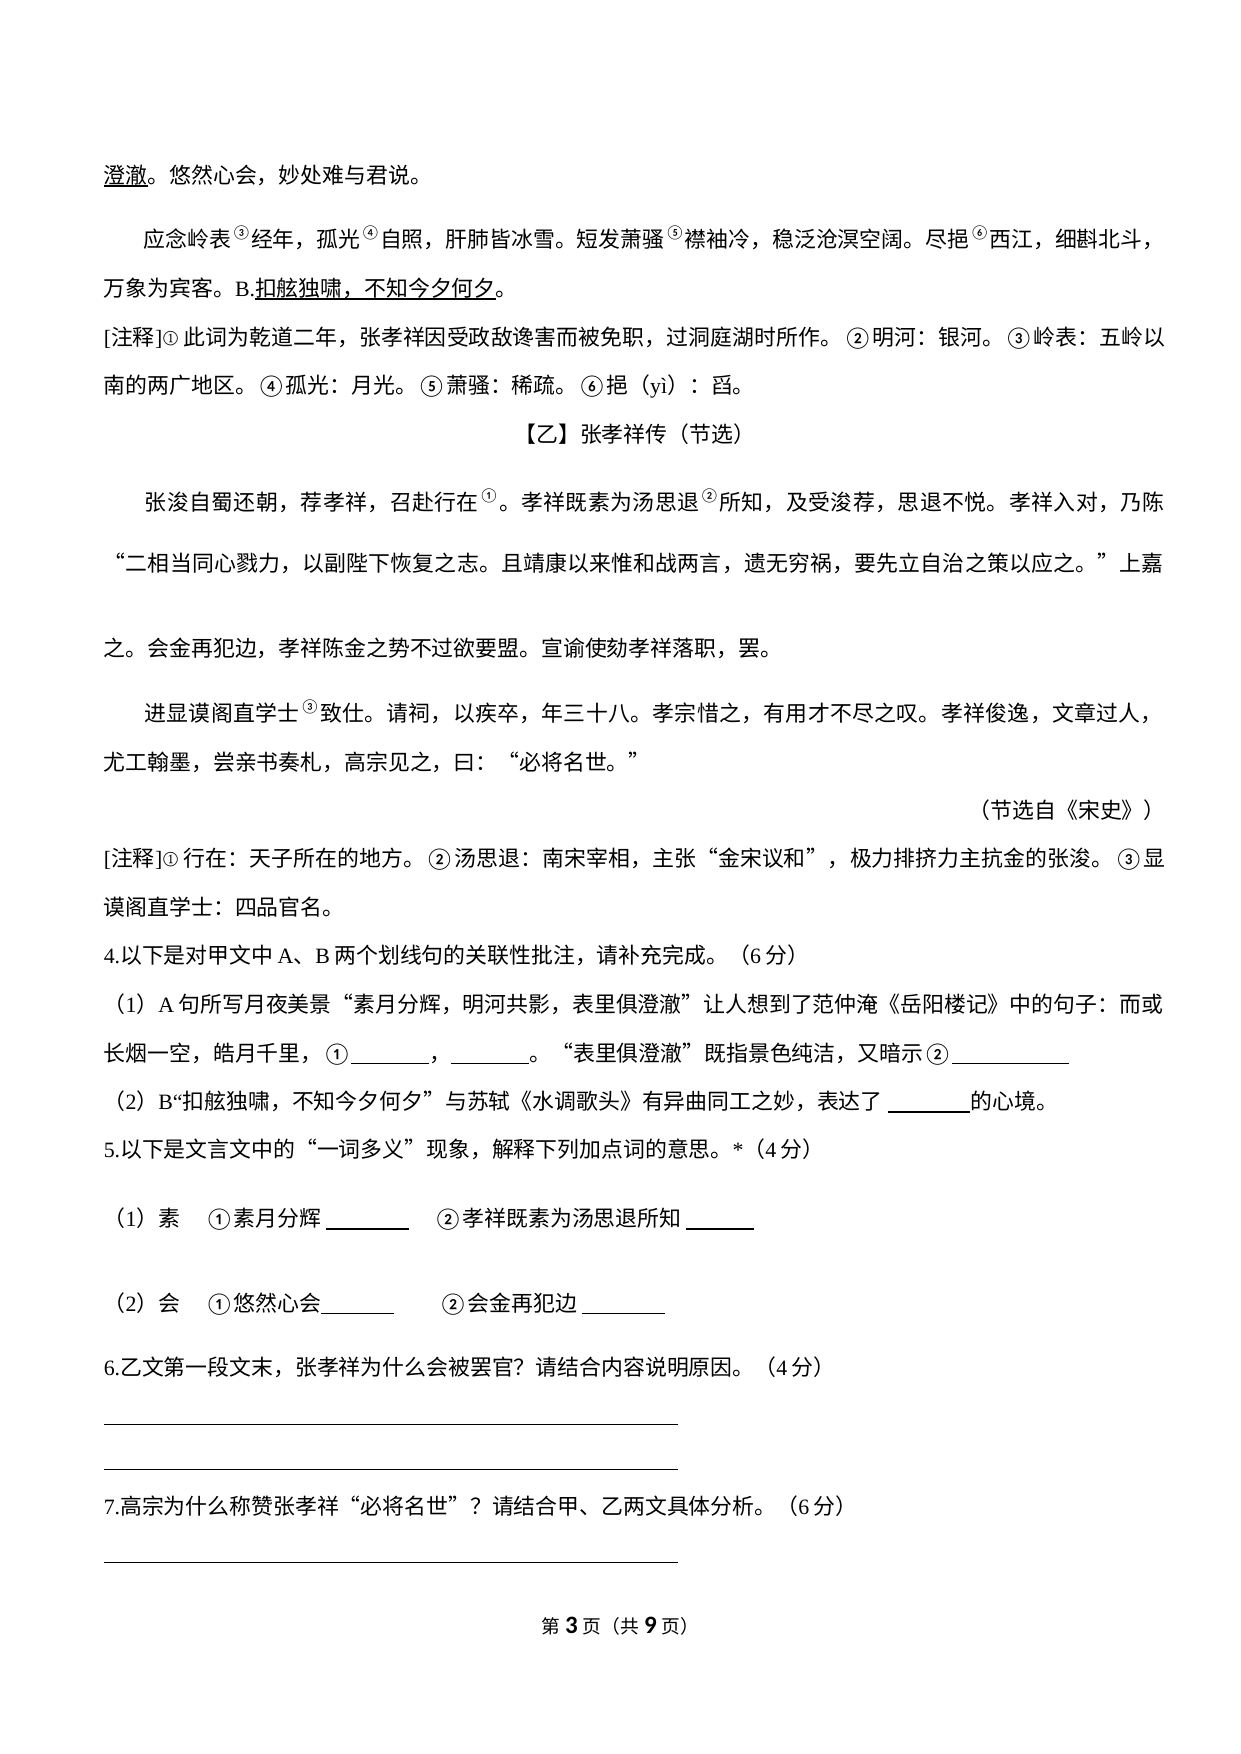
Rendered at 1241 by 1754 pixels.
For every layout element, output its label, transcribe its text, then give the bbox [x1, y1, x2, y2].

text 7.高宗为什么称赞张孝祥“必将名世”？请结合甲、乙两文具体分析。（6分） [103, 1488, 1165, 1521]
text [注释]①行在：天子所在的地方。②汤思退：南宋宰相，主张“金宋议和”，极力排挤力主抗金的张浚。③显谟阁直学士：四品官名。 [103, 841, 1165, 922]
text ㅤㅤ张浚自蜀还朝，荐孝祥，召赴行在①。孝祥既素为汤思退②所知，及受浚荐，思退不悦。孝祥入对，乃陈“二相当同心戮力，以副陛下恢复之志。且靖康以来惟和战两言，遗无穷祸，要先立自治之策以应之。”上嘉之。会金再犯边，孝祥陈金之势不过欲要盟。宣谕使劾孝祥落职，罢。 [103, 464, 1165, 676]
text 【乙】张孝祥传（节选） [103, 416, 1165, 449]
text 6.乙文第一段文末，张孝祥为什么会被罢官？请结合内容说明原因。（4分） [103, 1350, 1165, 1382]
text （2）B“扣舷独啸，不知今夕何夕”与苏轼《水调歌头》有异曲同工之妙，表达了 的心境。 [103, 1083, 1165, 1116]
text （节选自《宋史》） [103, 793, 1165, 825]
text ㅤㅤ应念岭表③经年，孤光④自照，肝肺皆冰雪。短发萧骚⑤襟袖冷，稳泛沧溟空阔。尽挹⑥西江，细斟北斗，万象为宾客。B.扣舷独啸，不知今夕何夕。 [103, 222, 1165, 303]
text 5.以下是文言文中的“一词多义”现象，解释下列加点词的意思。*（4分） [103, 1132, 1165, 1164]
text （1）A句所写月夜美景“素月分辉，明河共影，表里俱澄澈”让人想到了范仲淹《岳阳楼记》中的句子：而或长烟一空，皓月千里，① ， 。“表里俱澄澈”既指景色纯洁，又暗示② [103, 986, 1165, 1068]
text （2）会 ①悠然心会 ②会金再犯边 [103, 1265, 1165, 1330]
text （1）素 ①素月分辉 ②孝祥既素为汤思退所知 [103, 1180, 1165, 1245]
text 4.以下是对甲文中A、B两个划线句的关联性批注，请补充完成。（6分） [103, 938, 1165, 971]
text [103, 137, 1165, 202]
text ㅤㅤ进显谟阁直学士③致仕。请祠，以疾卒，年三十八。孝宗惜之，有用才不尽之叹。孝祥俊逸，文章过人，尤工翰墨，尝亲书奏札，高宗见之，曰：“必将名世。” [103, 696, 1165, 777]
text [注释]①此词为乾道二年，张孝祥因受政敌谗害而被免职，过洞庭湖时所作。②明河：银河。③岭表：五岭以南的两广地区。④孤光：月光。⑤萧骚：稀疏。⑥挹（yì）：舀。 [103, 319, 1165, 400]
